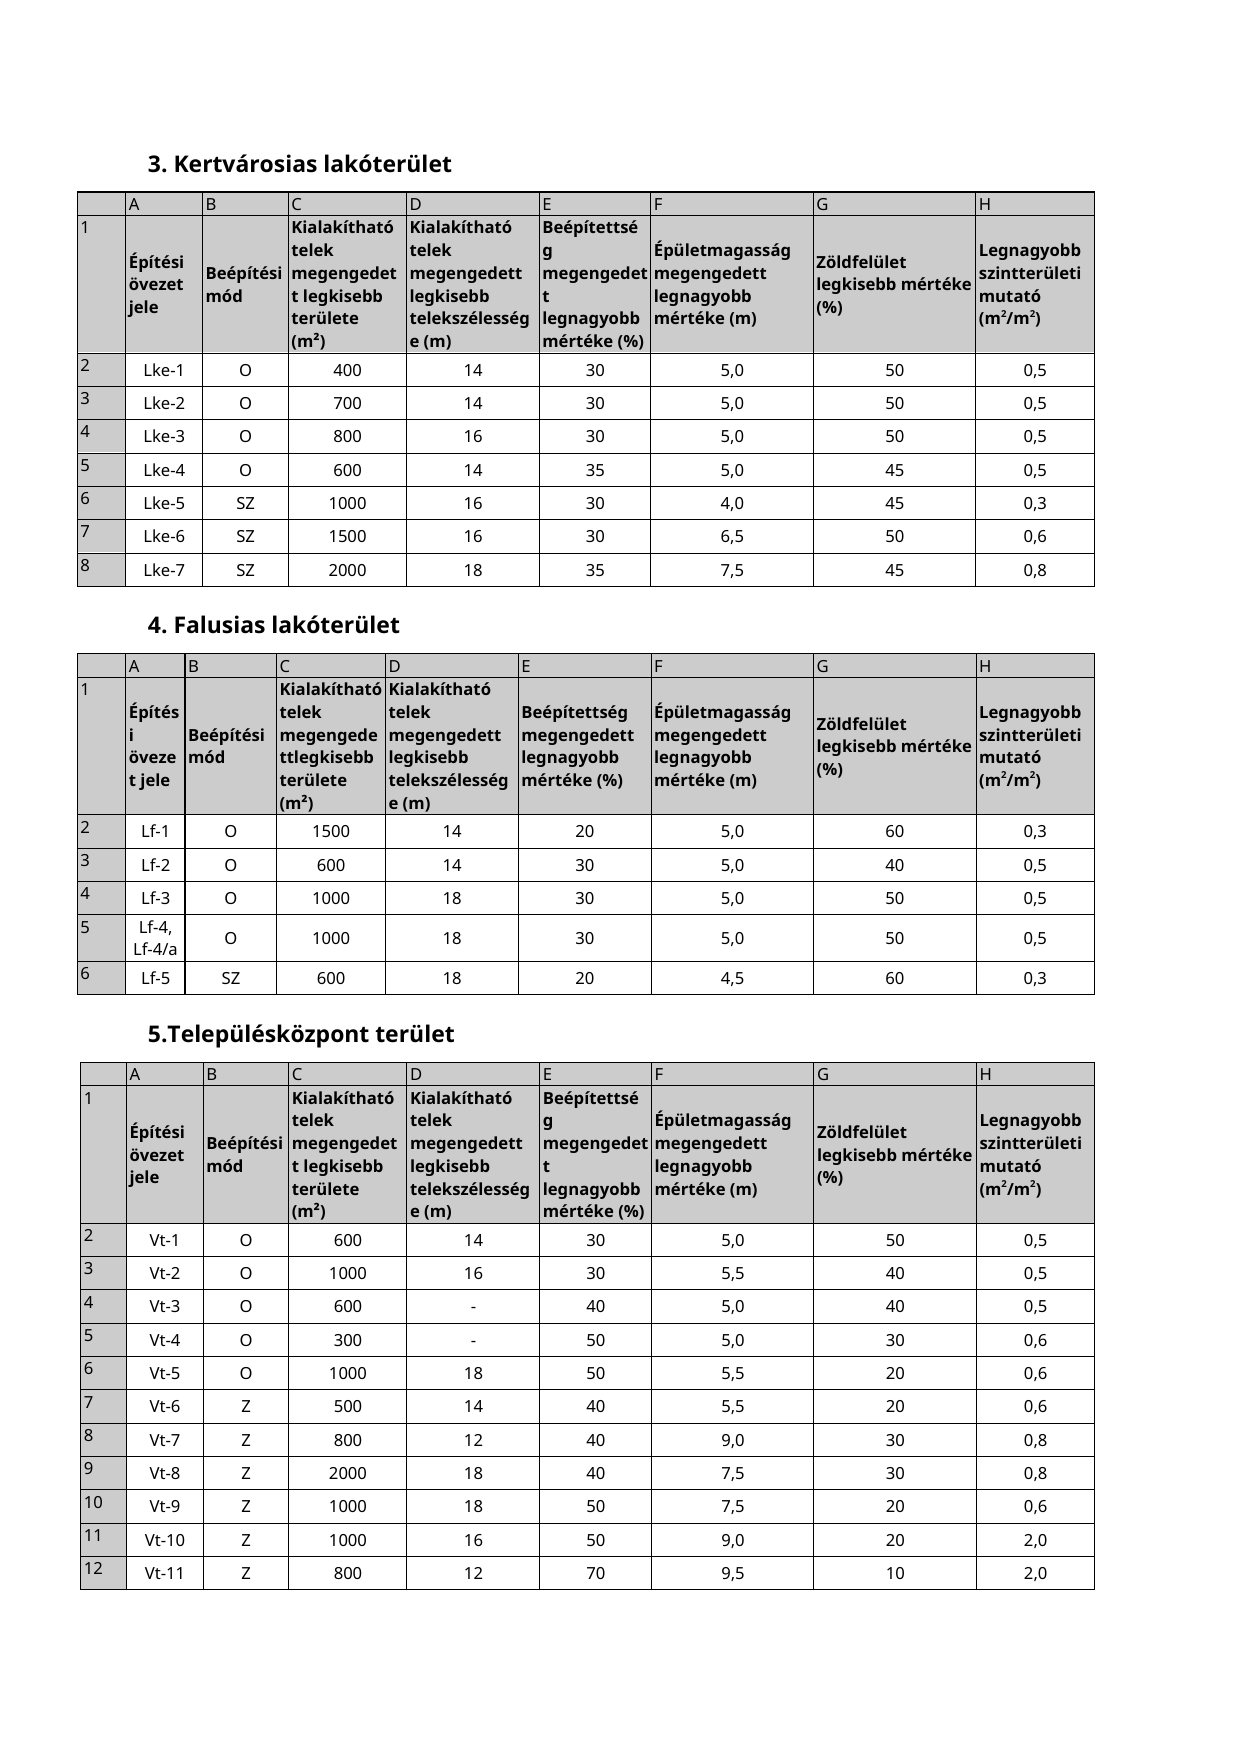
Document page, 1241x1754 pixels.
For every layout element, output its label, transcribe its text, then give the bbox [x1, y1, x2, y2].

table_cell 0,3 [977, 962, 1094, 994]
table_cell 4 [78, 882, 125, 914]
table_cell 5 [78, 915, 125, 961]
table_cell 2,0 [977, 1524, 1094, 1556]
table_cell 800 [289, 420, 406, 452]
table_cell 16 [407, 520, 539, 552]
table_header F [652, 654, 813, 677]
table_cell 18 [407, 1457, 539, 1489]
table_cell 5,0 [652, 1324, 813, 1356]
table_cell 30 [519, 882, 651, 914]
table_cell 18 [407, 554, 539, 586]
table_cell 50 [814, 915, 976, 961]
table_cell 40 [540, 1457, 651, 1489]
table_cell 0,5 [977, 1257, 1094, 1289]
table_cell 50 [814, 1224, 976, 1256]
table_cell 5,5 [652, 1257, 813, 1289]
table_cell Vt-3 [127, 1290, 203, 1323]
table_cell 30 [814, 1457, 976, 1489]
table_cell 1 [78, 678, 125, 814]
table_cell O [186, 915, 276, 961]
table_cell 50 [814, 354, 975, 386]
table_cell Beépítettség megengedett legnagyobb mértéke (%) [519, 678, 651, 814]
table_cell 0,8 [977, 1424, 1094, 1456]
table_cell 1500 [277, 815, 385, 848]
table_cell 0,8 [976, 554, 1094, 586]
table_cell 0,6 [977, 1324, 1094, 1356]
table_cell 7,5 [651, 554, 813, 586]
table_cell 5,0 [651, 387, 813, 419]
table_cell Vt-4 [127, 1324, 203, 1356]
table_cell O [204, 1290, 288, 1323]
table_cell Építési övezet jele [126, 216, 202, 352]
table_cell Vt-6 [127, 1390, 203, 1423]
table_header D [386, 654, 518, 677]
table_cell 2 [81, 1224, 126, 1256]
table_cell Lke-6 [126, 520, 202, 552]
table_cell Lf-3 [126, 882, 184, 914]
table_cell Épületmagasság megengedett legnagyobb mértéke (m) [652, 1086, 813, 1223]
table_cell 1 [78, 216, 125, 352]
table_cell 7,5 [652, 1457, 813, 1489]
table_cell 40 [814, 1290, 976, 1323]
table_cell 0,5 [976, 420, 1094, 452]
table_cell 500 [289, 1390, 406, 1423]
table_cell 50 [814, 520, 975, 552]
table_cell Vt-9 [127, 1490, 203, 1523]
table_header E [540, 193, 650, 215]
table_cell 600 [277, 962, 385, 994]
table_header A [126, 193, 202, 215]
table_cell 20 [519, 815, 651, 848]
table_cell Kialakítható telek megengedettlegkisebb területe (m²) [277, 678, 385, 814]
table_cell 30 [519, 915, 651, 961]
table_cell - [407, 1290, 539, 1323]
table_cell O [204, 1224, 288, 1256]
table_cell 30 [540, 354, 650, 386]
table_cell 0,5 [977, 915, 1094, 961]
table_header A [126, 654, 184, 677]
table_cell 18 [386, 915, 518, 961]
table_cell 2000 [289, 1457, 406, 1489]
table_cell Épületmagasság megengedett legnagyobb mértéke (m) [652, 678, 813, 814]
table_cell 60 [814, 962, 976, 994]
table_cell SZ [203, 520, 288, 552]
table_cell 20 [814, 1390, 976, 1423]
table_cell 5 [78, 454, 125, 486]
table_cell 14 [407, 387, 539, 419]
table_cell Lke-2 [126, 387, 202, 419]
table_cell Vt-2 [127, 1257, 203, 1289]
text 5.Településközpont terület [148, 1018, 1093, 1049]
table_cell 5,5 [652, 1357, 813, 1389]
table_cell 7 [78, 520, 125, 552]
table_cell 0,5 [976, 387, 1094, 419]
table_cell 16 [407, 420, 539, 452]
table_cell Lke-1 [126, 354, 202, 386]
table_cell 1000 [289, 487, 406, 519]
table_header A [127, 1063, 203, 1085]
table_header [78, 193, 125, 215]
table_cell O [203, 387, 288, 419]
table_header G [814, 193, 975, 215]
table_cell Lke-5 [126, 487, 202, 519]
table_cell 50 [814, 420, 975, 452]
table_cell Kialakítható telek megengedett legkisebb telekszélessége (m) [386, 678, 518, 814]
table_cell 5,0 [651, 354, 813, 386]
table_cell 10 [814, 1557, 976, 1589]
table_cell 40 [540, 1290, 651, 1323]
table_cell 4 [81, 1290, 126, 1323]
table_header [78, 654, 125, 677]
table_cell 70 [540, 1557, 651, 1589]
table_cell 9,5 [652, 1557, 813, 1589]
table_cell Z [204, 1424, 288, 1456]
table_header H [976, 193, 1094, 215]
table_cell Vt-8 [127, 1457, 203, 1489]
table_cell 9 [81, 1457, 126, 1489]
table_cell Lke-3 [126, 420, 202, 452]
table_cell Beépítési mód [203, 216, 288, 352]
table_cell 16 [407, 1257, 539, 1289]
table_cell Beépítettség megengedett legnagyobb mértéke (%) [540, 216, 650, 352]
table_cell 5 [81, 1324, 126, 1356]
table_cell 0,5 [977, 1290, 1094, 1323]
table_cell 12 [407, 1557, 539, 1589]
table_cell 7 [81, 1390, 126, 1423]
table_cell 30 [540, 520, 650, 552]
table_cell 0,6 [976, 520, 1094, 552]
table_cell 5,0 [652, 915, 813, 961]
table_cell SZ [203, 487, 288, 519]
table_cell 0,8 [977, 1457, 1094, 1489]
table_cell O [186, 815, 276, 848]
table_cell Épületmagasság megengedett legnagyobb mértéke (m) [651, 216, 813, 352]
table_cell 14 [407, 1224, 539, 1256]
table_cell 20 [814, 1490, 976, 1523]
table_cell Beépítési mód [204, 1086, 288, 1223]
table_cell 600 [277, 849, 385, 881]
table_cell 50 [540, 1524, 651, 1556]
table_cell 45 [814, 454, 975, 486]
table_cell Z [204, 1457, 288, 1489]
table_cell Vt-11 [127, 1557, 203, 1589]
table_cell 40 [540, 1390, 651, 1423]
table_cell O [186, 849, 276, 881]
table_cell 50 [540, 1324, 651, 1356]
table_cell Lf-1 [126, 815, 184, 848]
table_cell 8 [81, 1424, 126, 1456]
table_cell 50 [814, 882, 976, 914]
table_cell 5,0 [651, 454, 813, 486]
table_cell 1500 [289, 520, 406, 552]
table_cell Lf-5 [126, 962, 184, 994]
table_header B [186, 654, 276, 677]
table_cell 0,5 [977, 849, 1094, 881]
table_cell Zöldfelület legkisebb mértéke (%) [814, 678, 976, 814]
table_header C [277, 654, 385, 677]
table_cell Kialakítható telek megengedett legkisebb telekszélessége (m) [407, 216, 539, 352]
table_cell 4 [78, 420, 125, 452]
table_header B [203, 193, 288, 215]
table_cell Beépítési mód [186, 678, 276, 814]
table_cell 4,0 [651, 487, 813, 519]
table_header D [407, 193, 539, 215]
table_cell 6 [81, 1357, 126, 1389]
table_cell 0,5 [976, 354, 1094, 386]
text 3. Kertvárosias lakóterület [148, 148, 1093, 179]
table_cell Lf-4, Lf-4/a [126, 915, 184, 961]
table_cell 600 [289, 454, 406, 486]
table_cell Zöldfelület legkisebb mértéke (%) [814, 1086, 976, 1223]
table_cell 3 [78, 849, 125, 881]
table_cell 2 [78, 354, 125, 386]
table_cell 30 [814, 1424, 976, 1456]
table_cell Lke-4 [126, 454, 202, 486]
table_cell Vt-10 [127, 1524, 203, 1556]
table_cell 3 [78, 387, 125, 419]
table_cell O [203, 354, 288, 386]
table_cell 30 [519, 849, 651, 881]
table_cell 0,5 [976, 454, 1094, 486]
table_header D [407, 1063, 539, 1085]
table_cell 6 [78, 487, 125, 519]
table_cell 16 [407, 487, 539, 519]
table_cell 50 [814, 387, 975, 419]
table_cell 9,0 [652, 1524, 813, 1556]
table_cell 6 [78, 962, 125, 994]
table_cell 3 [81, 1257, 126, 1289]
table_cell 35 [540, 454, 650, 486]
table_cell Zöldfelület legkisebb mértéke (%) [814, 216, 975, 352]
table_cell 14 [407, 1390, 539, 1423]
table_cell Építési övezet jele [127, 1086, 203, 1223]
table_cell 7,5 [652, 1490, 813, 1523]
table_cell 300 [289, 1324, 406, 1356]
table_cell Z [204, 1490, 288, 1523]
table_header G [814, 654, 976, 677]
table_cell 5,0 [652, 1224, 813, 1256]
table_cell 18 [407, 1357, 539, 1389]
table_cell SZ [203, 554, 288, 586]
table_cell Vt-1 [127, 1224, 203, 1256]
table_cell 30 [540, 387, 650, 419]
table_header E [519, 654, 651, 677]
table_header F [651, 193, 813, 215]
table_cell O [203, 420, 288, 452]
table_cell 1000 [289, 1257, 406, 1289]
table_header H [977, 1063, 1094, 1085]
table_cell 1000 [289, 1357, 406, 1389]
table_cell 9,0 [652, 1424, 813, 1456]
table_cell Kialakítható telek megengedett legkisebb területe (m²) [289, 216, 406, 352]
table_header B [204, 1063, 288, 1085]
table_cell 800 [289, 1557, 406, 1589]
table_cell 2000 [289, 554, 406, 586]
table_cell 5,0 [652, 849, 813, 881]
table_cell 0,6 [977, 1357, 1094, 1389]
table_cell Vt-5 [127, 1357, 203, 1389]
table_cell 12 [407, 1424, 539, 1456]
table_cell 5,0 [652, 1290, 813, 1323]
table_cell 40 [540, 1424, 651, 1456]
table_cell 8 [78, 554, 125, 586]
table_header G [814, 1063, 976, 1085]
table_cell 2,0 [977, 1557, 1094, 1589]
table_cell 30 [540, 420, 650, 452]
table_cell Z [204, 1557, 288, 1589]
table_cell Z [204, 1524, 288, 1556]
table_cell Vt-7 [127, 1424, 203, 1456]
table_cell 1000 [277, 882, 385, 914]
table_cell 14 [407, 454, 539, 486]
table_cell Kialakítható telek megengedett legkisebb telekszélessége (m) [407, 1086, 539, 1223]
table_cell 50 [540, 1357, 651, 1389]
text 4. Falusias lakóterület [148, 609, 1093, 641]
table_cell 700 [289, 387, 406, 419]
table_cell Z [204, 1390, 288, 1423]
table_cell 45 [814, 554, 975, 586]
table_cell 600 [289, 1290, 406, 1323]
table_cell 0,6 [977, 1490, 1094, 1523]
table_cell 18 [407, 1490, 539, 1523]
table_cell 14 [386, 815, 518, 848]
table_cell 5,5 [652, 1390, 813, 1423]
table_header F [652, 1063, 813, 1085]
table_cell 600 [289, 1224, 406, 1256]
table_cell 5,0 [652, 815, 813, 848]
table_cell 4,5 [652, 962, 813, 994]
table_cell 0,3 [977, 815, 1094, 848]
table_cell Legnagyobb szintterületi mutató (m2/m2) [976, 216, 1094, 352]
table_cell 14 [386, 849, 518, 881]
table_cell 18 [386, 962, 518, 994]
table_cell 1000 [289, 1490, 406, 1523]
table_cell O [186, 882, 276, 914]
table_cell 400 [289, 354, 406, 386]
table_cell 11 [81, 1524, 126, 1556]
table_cell O [204, 1324, 288, 1356]
table_cell O [203, 454, 288, 486]
table_cell 20 [519, 962, 651, 994]
table_cell 12 [81, 1557, 126, 1589]
table_cell 0,6 [977, 1390, 1094, 1423]
table_cell 0,3 [976, 487, 1094, 519]
table_cell 14 [407, 354, 539, 386]
table_header [81, 1063, 126, 1085]
table_cell - [407, 1324, 539, 1356]
table_cell 1 [81, 1086, 126, 1223]
table_cell Kialakítható telek megengedett legkisebb területe (m²) [289, 1086, 406, 1223]
table_cell 30 [540, 1257, 651, 1289]
table_cell Lke-7 [126, 554, 202, 586]
table_cell 1000 [289, 1524, 406, 1556]
table_cell 30 [540, 1224, 651, 1256]
table_cell 18 [386, 882, 518, 914]
table_cell 5,0 [652, 882, 813, 914]
table_cell 16 [407, 1524, 539, 1556]
table_cell Építési övezet jele [126, 678, 184, 814]
table_header C [289, 193, 406, 215]
table_cell Beépítettség megengedett legnagyobb mértéke (%) [540, 1086, 651, 1223]
table_cell 1000 [277, 915, 385, 961]
table_header E [540, 1063, 651, 1085]
table_cell 40 [814, 1257, 976, 1289]
table_cell Legnagyobb szintterületi mutató (m2/m2) [977, 1086, 1094, 1223]
table_cell 800 [289, 1424, 406, 1456]
table_cell 40 [814, 849, 976, 881]
table_cell 6,5 [651, 520, 813, 552]
table_cell 20 [814, 1524, 976, 1556]
table_cell Lf-2 [126, 849, 184, 881]
table_cell 20 [814, 1357, 976, 1389]
table_cell 60 [814, 815, 976, 848]
table_cell 2 [78, 815, 125, 848]
table_cell 50 [540, 1490, 651, 1523]
table_cell O [204, 1357, 288, 1389]
table_cell O [204, 1257, 288, 1289]
table_cell 5,0 [651, 420, 813, 452]
table_cell 0,5 [977, 882, 1094, 914]
table_header C [289, 1063, 406, 1085]
table_cell 0,5 [977, 1224, 1094, 1256]
table_cell Legnagyobb szintterületi mutató (m2/m2) [977, 678, 1094, 814]
table_cell 30 [540, 487, 650, 519]
table_cell 45 [814, 487, 975, 519]
table_cell 35 [540, 554, 650, 586]
table_cell 30 [814, 1324, 976, 1356]
table_header H [977, 654, 1094, 677]
table_cell SZ [186, 962, 276, 994]
table_cell 10 [81, 1490, 126, 1523]
